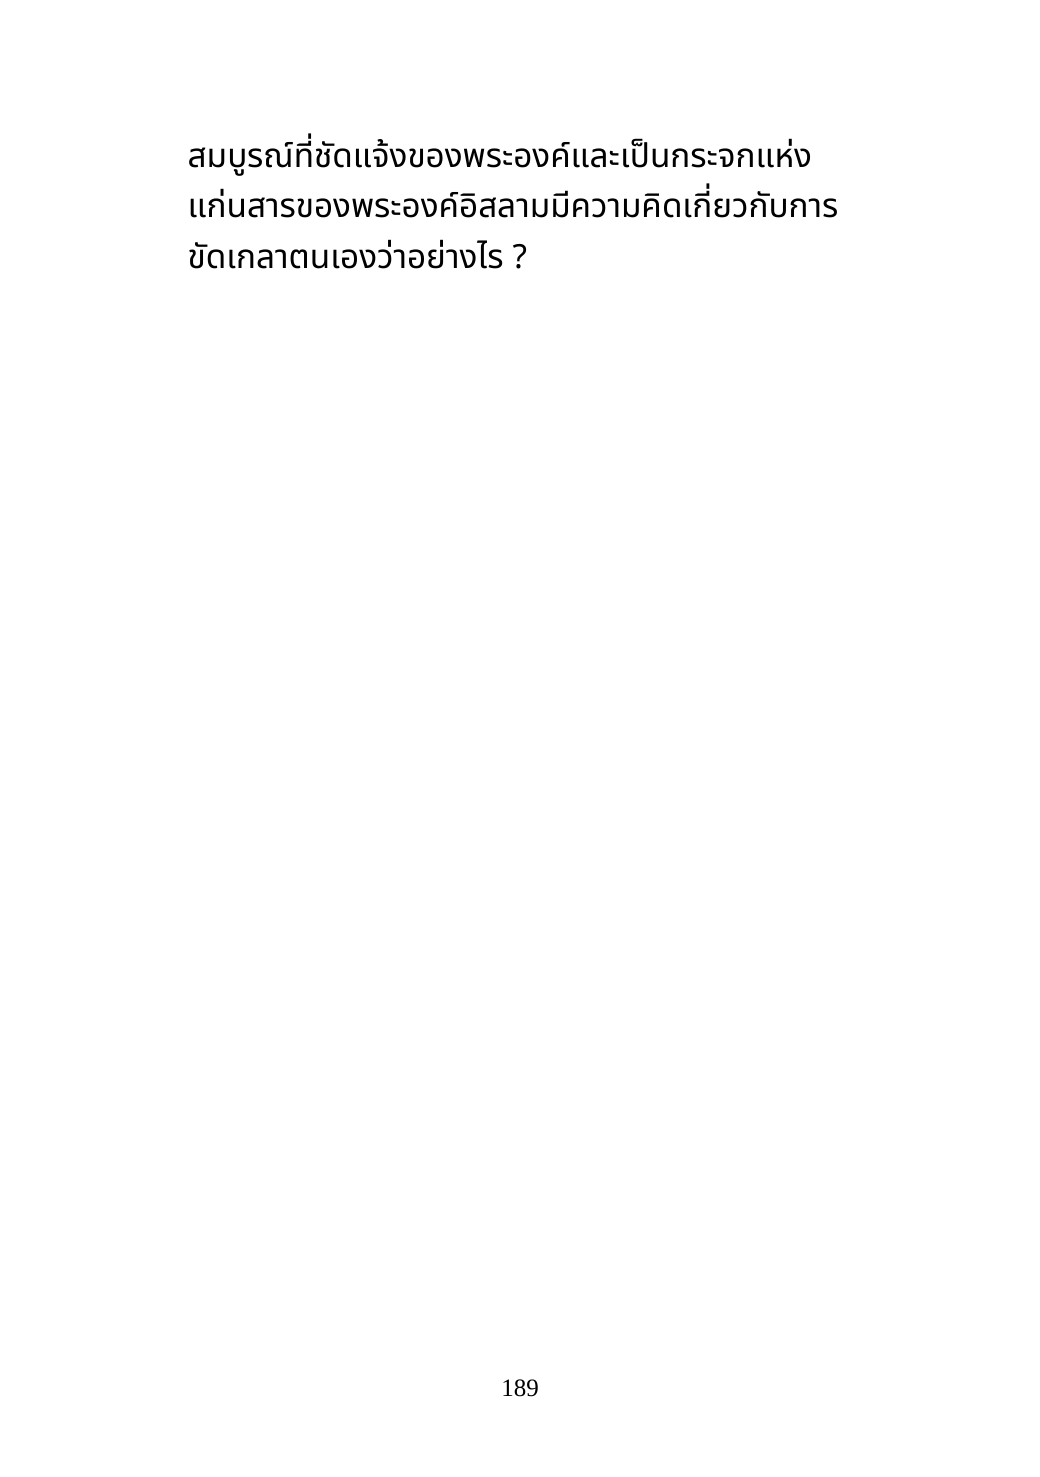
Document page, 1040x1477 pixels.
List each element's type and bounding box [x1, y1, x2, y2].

text [187, 132, 852, 283]
